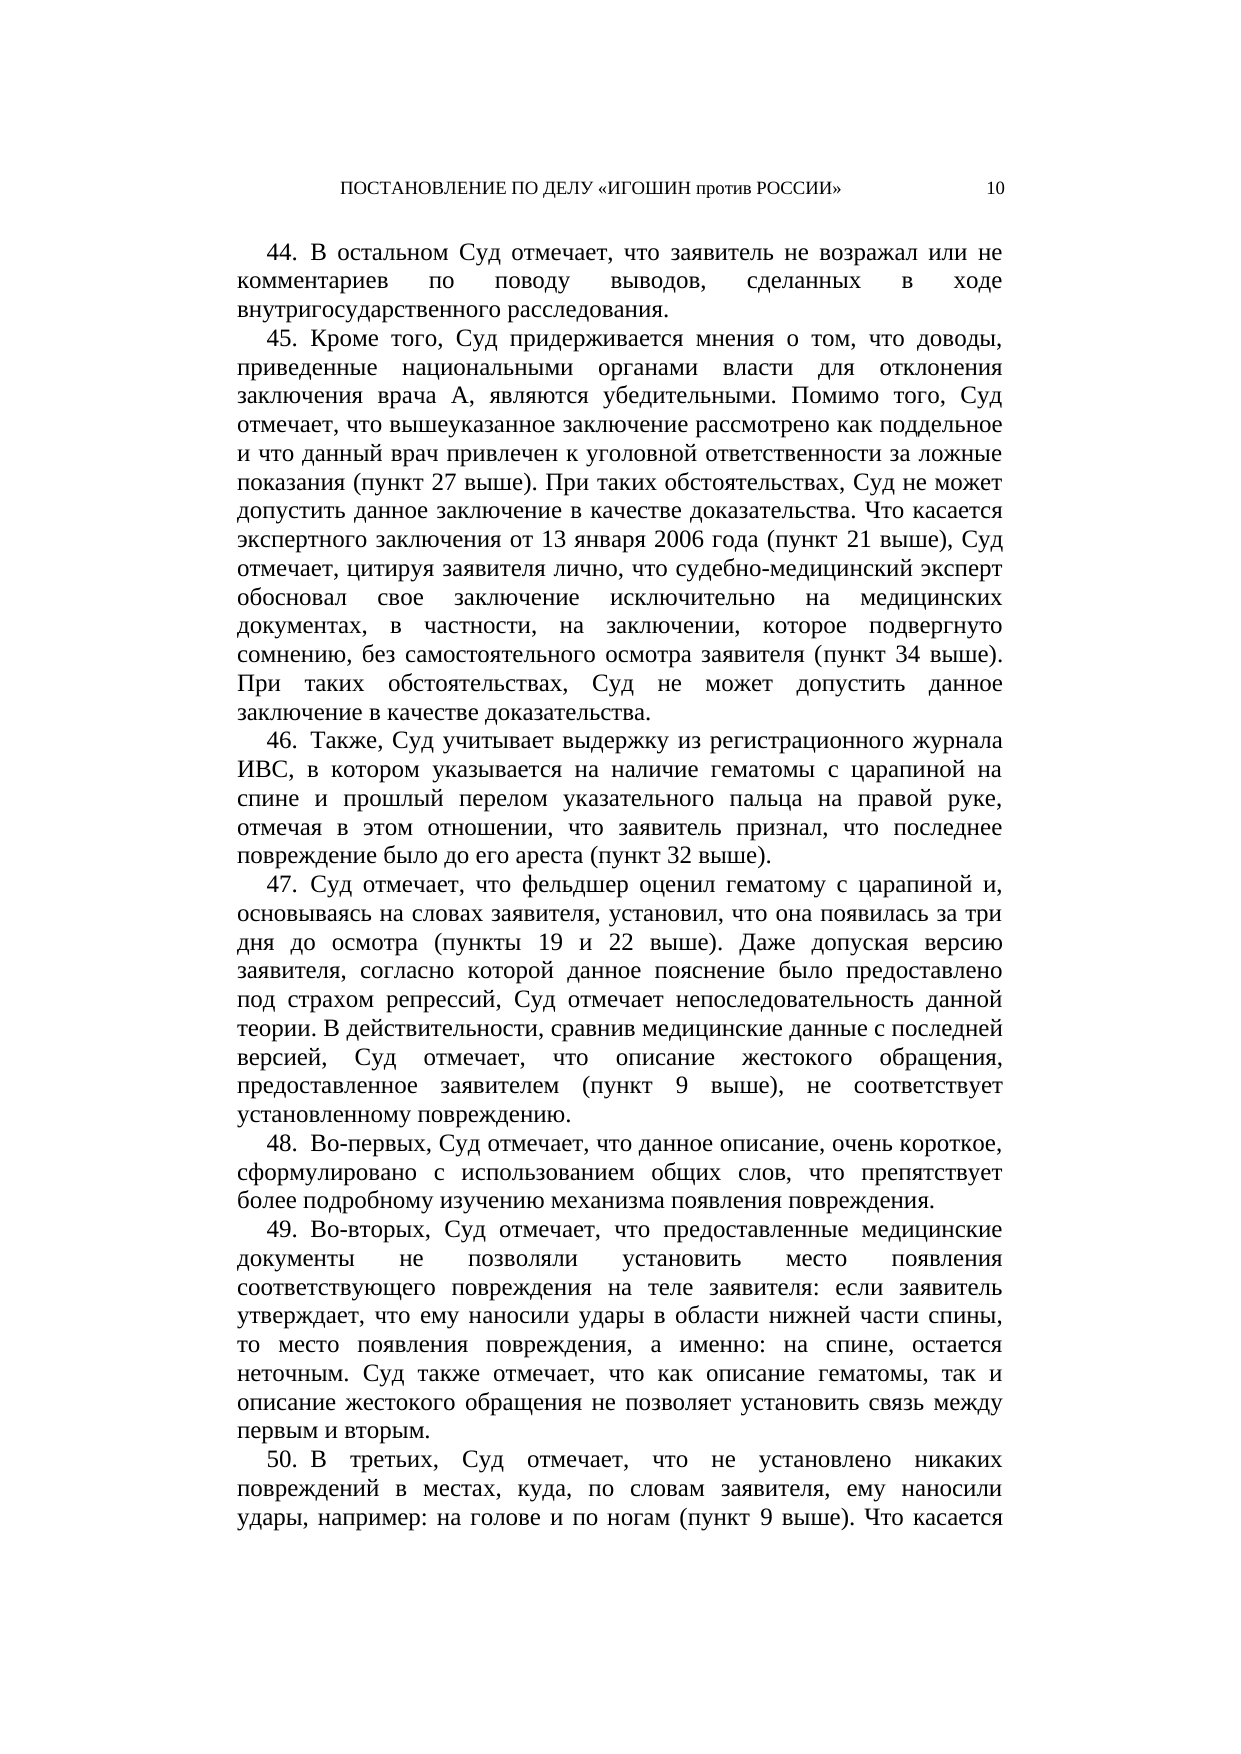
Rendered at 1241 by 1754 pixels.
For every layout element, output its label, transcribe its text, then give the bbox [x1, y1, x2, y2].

text 44. В остальном Суд отмечает, что заявитель не возражал или не комментариев по поводу выводов, сделанных в ходе внутригосударственного расследования. [237, 237, 1003, 323]
text 46. Также, Суд учитывает выдержку из регистрационного журнала ИВС, в котором указывается на наличие гематомы с царапиной на спине и прошлый перелом указательного пальца на правой руке, отмечая в этом отношении, что заявитель признал, что последнее повреждение было до его ареста (пункт 32 выше). [237, 726, 1003, 869]
text 49. Во-вторых, Суд отмечает, что предоставленные медицинские документы не позволяли установить место появления соответствующего повреждения на теле заявителя: если заявитель утверждает, что ему наносили удары в области нижней части спины, то место появления повреждения, а именно: на спине, остается неточным. Суд также отмечает, что как описание гематомы, так и описание жестокого обращения не позволяет установить связь между первым и вторым. [237, 1214, 1003, 1444]
text 48. Во-первых, Суд отмечает, что данное описание, очень короткое, сформулировано с использованием общих слов, что препятствует более подробному изучению механизма появления повреждения. [237, 1128, 1003, 1214]
text 47. Суд отмечает, что фельдшер оценил гематому с царапиной и, основываясь на словах заявителя, установил, что она появилась за три дня до осмотра (пункты 19 и 22 выше). Даже допуская версию заявителя, согласно которой данное пояснение было предоставлено под страхом репрессий, Суд отмечает непоследовательность данной теории. В действительности, сравнив медицинские данные с последней версией, Суд отмечает, что описание жестокого обращения, предоставленное заявителем (пункт 9 выше), не соответствует установленному повреждению. [237, 869, 1003, 1128]
text 45. Кроме того, Суд придерживается мнения о том, что доводы, приведенные национальными органами власти для отклонения заключения врача А, являются убедительными. Помимо того, Суд отмечает, что вышеуказанное заключение рассмотрено как поддельное и что данный врач привлечен к уголовной ответственности за ложные показания (пункт 27 выше). При таких обстоятельствах, Суд не может допустить данное заключение в качестве доказательства. Что касается экспертного заключения от 13 января 2006 года (пункт 21 выше), Суд отмечает, цитируя заявителя лично, что судебно-медицинский эксперт обосновал свое заключение исключительно на медицинских документах, в частности, на заключении, которое подвергнуто сомнению, без самостоятельного осмотра заявителя (пункт 34 выше). При таких обстоятельствах, Суд не может допустить данное заключение в качестве доказательства. [237, 323, 1003, 726]
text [237, 1444, 1003, 1531]
